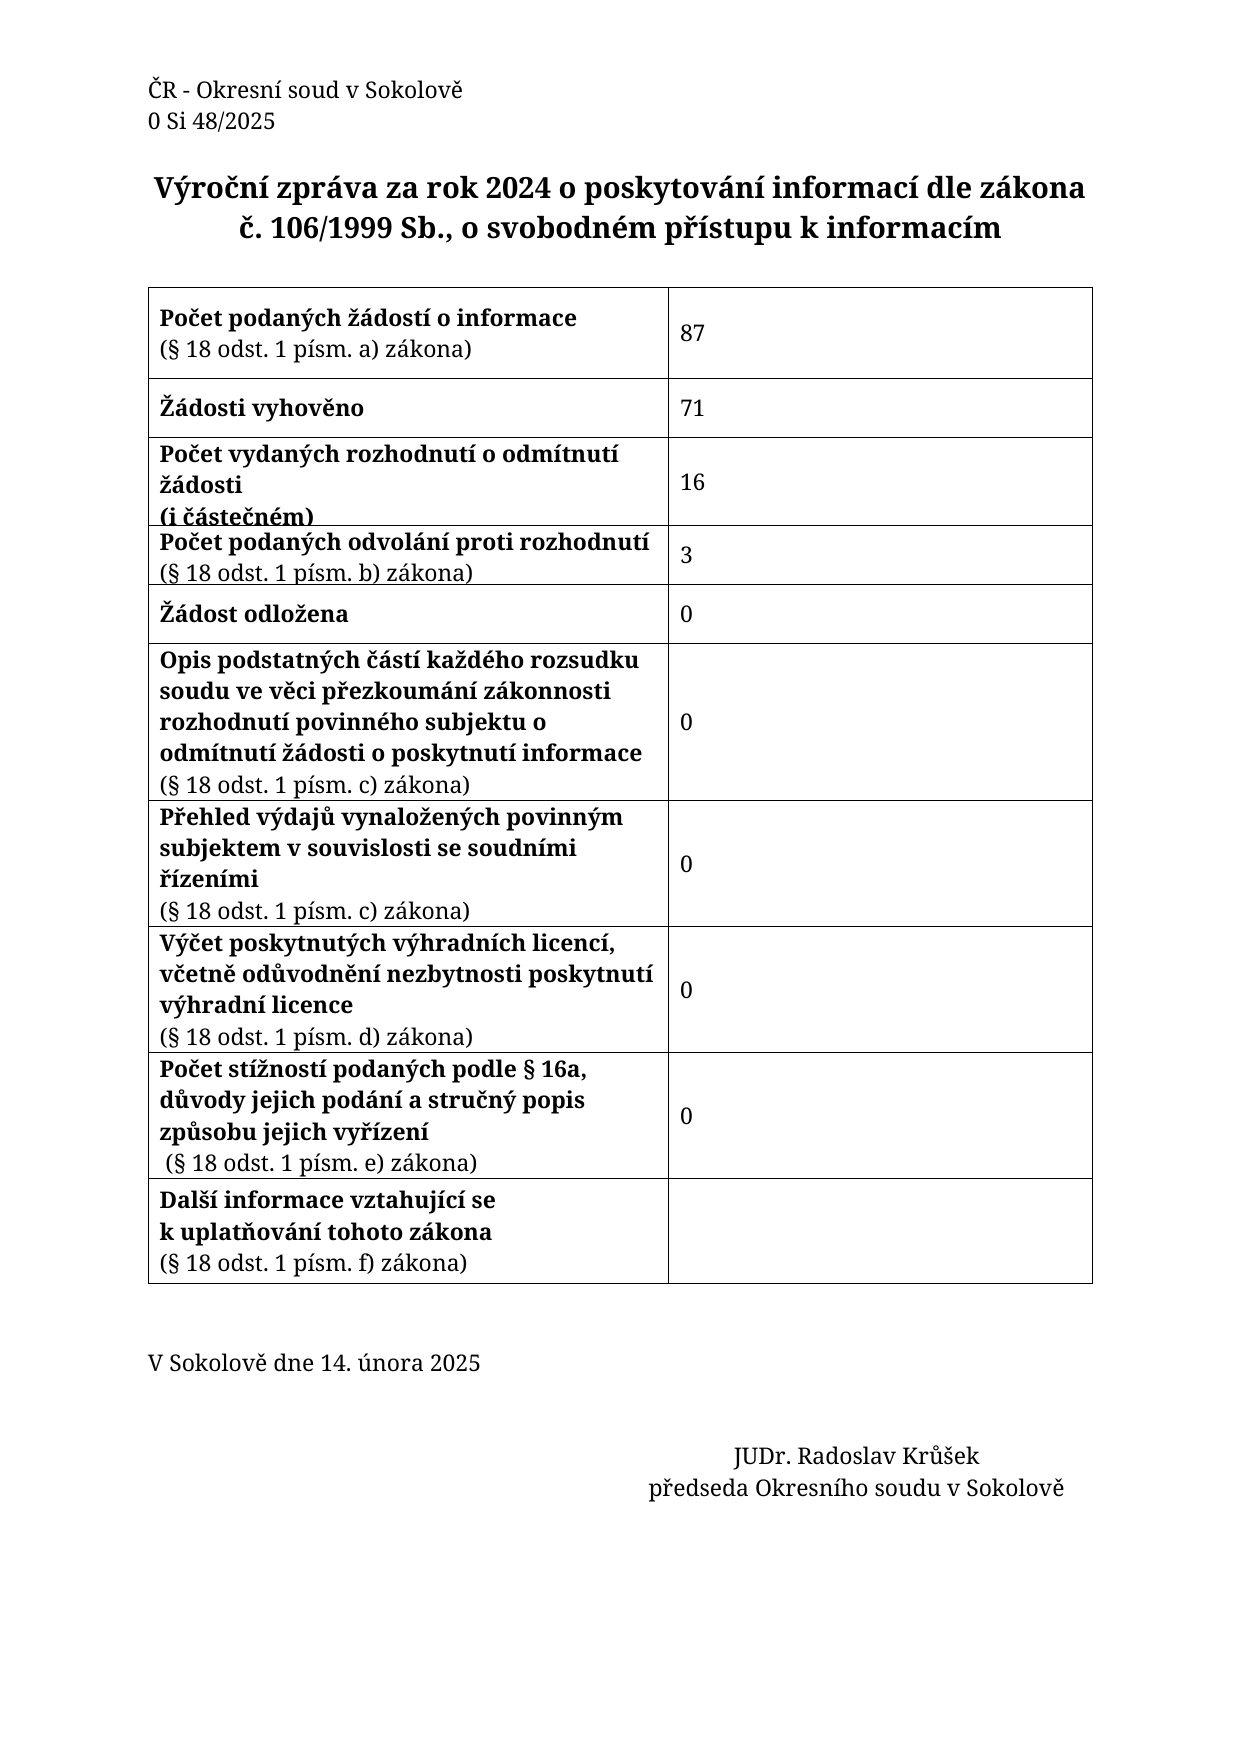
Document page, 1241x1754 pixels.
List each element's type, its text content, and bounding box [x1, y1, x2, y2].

table_header Počet podaných žádostí o informace (§ 18 odst. 1 písm. a) zákona) [149, 288, 668, 378]
text 0 Si 48/2025 [148, 105, 1093, 136]
table_header 87 [669, 288, 1092, 378]
text ČR - Okresní soud v Sokolově [148, 74, 1093, 105]
table_cell 0 [669, 801, 1092, 926]
text Výroční zpráva za rok 2024 o poskytování informací dle zákona č. 106/1999 Sb., o svobodném přístupu k informacím [148, 168, 1093, 247]
table_cell 0 [669, 1053, 1092, 1178]
table_cell [669, 1179, 1092, 1283]
table_cell 3 [669, 526, 1092, 583]
table_cell Přehled výdajů vynaložených povinným subjektem v souvislosti se soudními řízeními (§ 18 odst. 1 písm. c) zákona) [149, 801, 668, 926]
table_cell Žádosti vyhověno [149, 379, 668, 437]
text V Sokolově dne 14. února 2025 [148, 1347, 1093, 1378]
table_cell Výčet poskytnutých výhradních licencí, včetně odůvodnění nezbytnosti poskytnutí výhradní licence (§ 18 odst. 1 písm. d) zákona) [149, 927, 668, 1052]
table_cell 0 [669, 644, 1092, 800]
table_cell 0 [669, 585, 1092, 643]
table_cell Počet podaných odvolání proti rozhodnutí (§ 18 odst. 1 písm. b) zákona) [149, 526, 668, 583]
table_cell 0 [669, 927, 1092, 1052]
table_cell 71 [669, 379, 1092, 437]
table_cell 16 [669, 438, 1092, 524]
table_cell Počet stížností podaných podle § 16a, důvody jejich podání a stručný popis způsobu jejich vyřízení (§ 18 odst. 1 písm. e) zákona) [149, 1053, 668, 1178]
table_cell Opis podstatných částí každého rozsudku soudu ve věci přezkoumání zákonnosti rozhodnutí povinného subjektu o odmítnutí žádosti o poskytnutí informace (§ 18 odst. 1 písm. c) zákona) [149, 644, 668, 800]
text JUDr. Radoslav Krůšek [148, 1440, 1093, 1472]
table_cell Další informace vztahující se k uplatňování tohoto zákona (§ 18 odst. 1 písm. f) zákona) [149, 1179, 668, 1283]
table_cell Počet vydaných rozhodnutí o odmítnutí žádosti (i částečném) [149, 438, 668, 524]
text předseda Okresního soudu v Sokolově [148, 1472, 1093, 1503]
table_cell Žádost odložena [149, 585, 668, 643]
